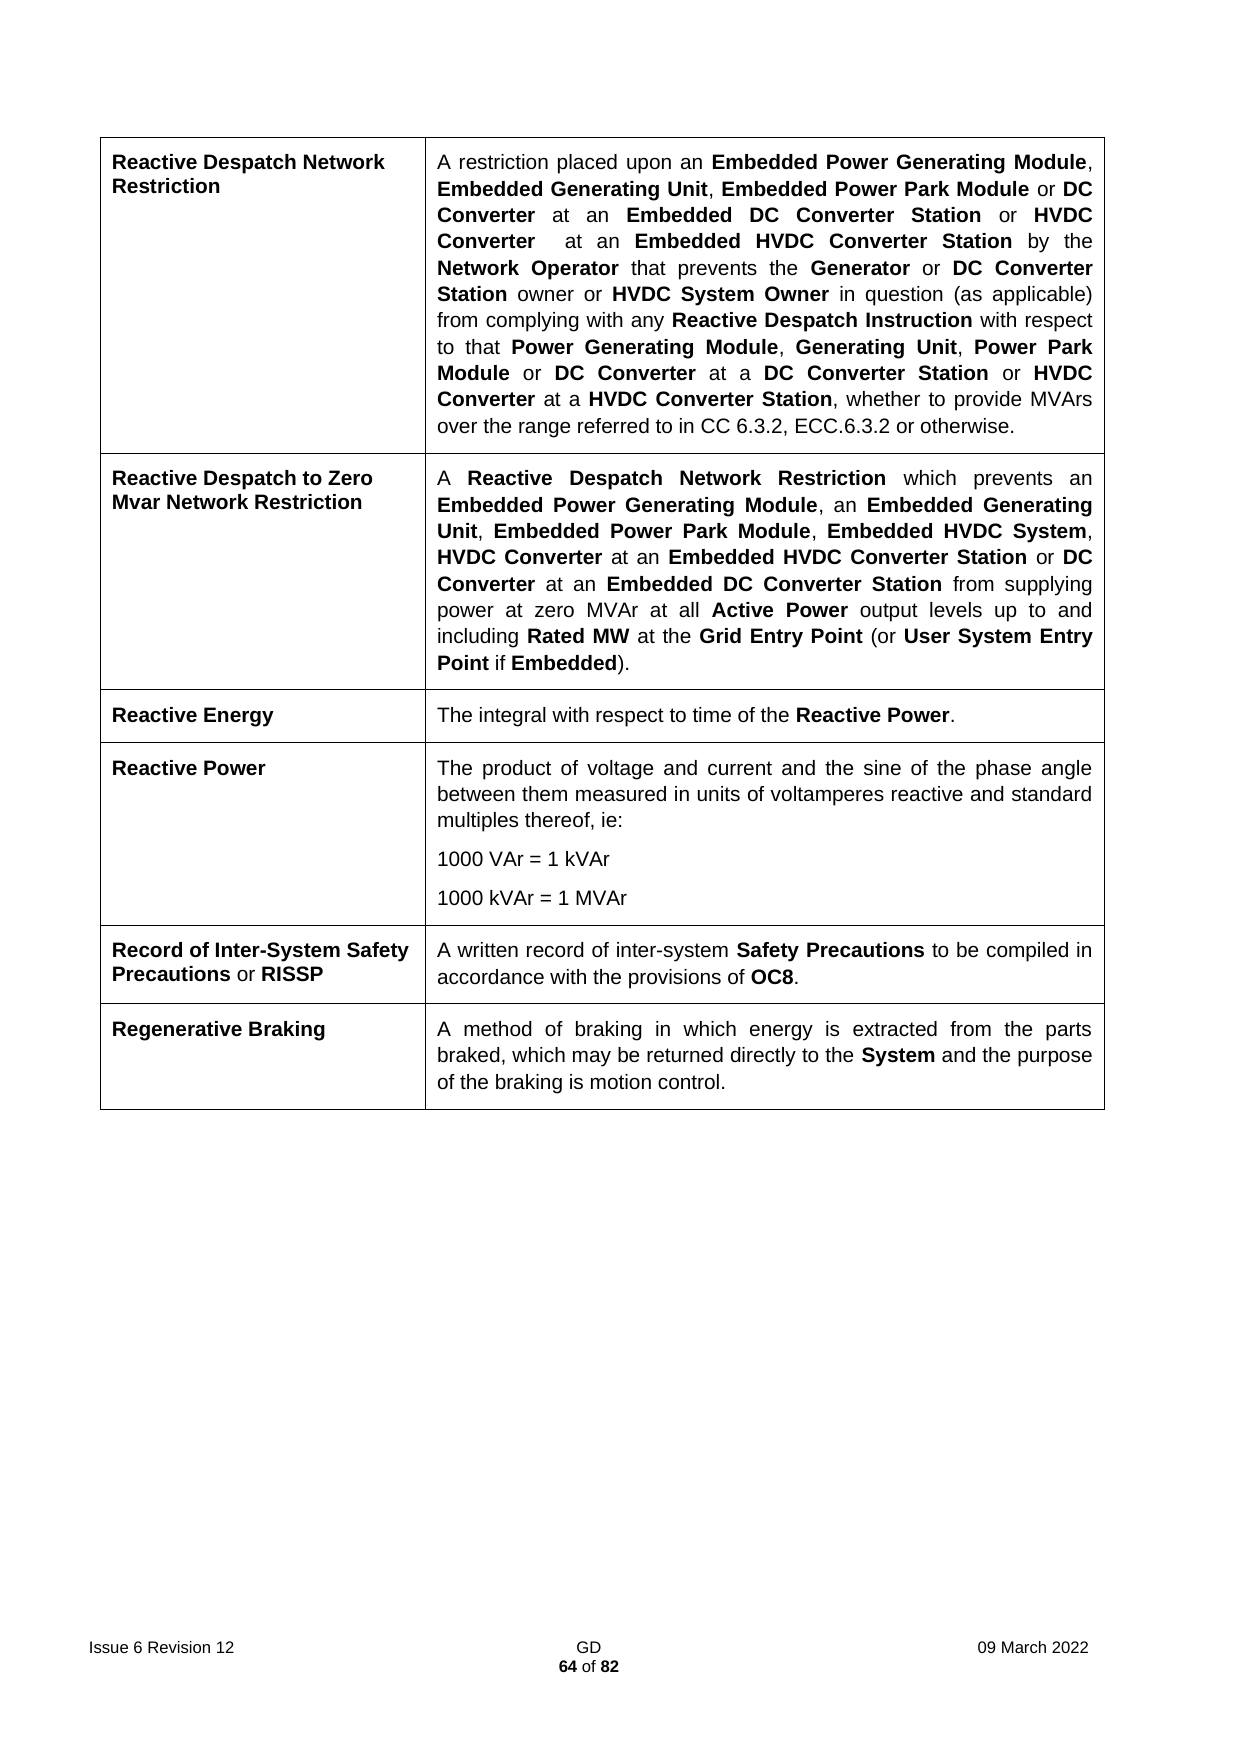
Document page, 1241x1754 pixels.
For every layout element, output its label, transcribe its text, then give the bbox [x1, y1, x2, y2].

table_cell A method of braking in which energy is extracted from the parts braked, which may be returned directly to the System and the purpose of the braking is motion control. [426, 1004, 1104, 1108]
table_cell Reactive Power [101, 743, 425, 924]
table_cell A restriction placed upon an Embedded Power Generating Module, Embedded Generating Unit, Embedded Power Park Module or DC Converter at an Embedded DC Converter Station or HVDC Converter at an Embedded HVDC Converter Station by the Network Operator that prevents the Generator or DC Converter Station owner or HVDC System Owner in question (as applicable) from complying with any Reactive Despatch Instruction with respect to that Power Generating Module, Generating Unit, Power Park Module or DC Converter at a DC Converter Station or HVDC Converter at a HVDC Converter Station, whether to provide MVArs over the range referred to in CC 6.3.2, ECC.6.3.2 or otherwise. [426, 138, 1104, 452]
table_cell The integral with respect to time of the Reactive Power. [426, 690, 1104, 742]
table_cell Reactive Despatch Network Restriction [101, 138, 425, 452]
table_cell Reactive Despatch to Zero Mvar Network Restriction [101, 454, 425, 689]
table_cell Record of Inter-System Safety Precautions or RISSP [101, 926, 425, 1003]
table_cell Reactive Energy [101, 690, 425, 742]
table_cell A written record of inter-system Safety Precautions to be compiled in accordance with the provisions of OC8. [426, 926, 1104, 1003]
table_cell A Reactive Despatch Network Restriction which prevents an Embedded Power Generating Module, an Embedded Generating Unit, Embedded Power Park Module, Embedded HVDC System, HVDC Converter at an Embedded HVDC Converter Station or DC Converter at an Embedded DC Converter Station from supplying power at zero MVAr at all Active Power output levels up to and including Rated MW at the Grid Entry Point (or User System Entry Point if Embedded). [426, 454, 1104, 689]
table_cell Regenerative Braking [101, 1004, 425, 1108]
table_cell The product of voltage and current and the sine of the phase angle between them measured in units of voltamperes reactive and standard multiples thereof, ie: 1000 VAr = 1 kVAr 1000 kVAr = 1 MVAr [426, 743, 1104, 924]
